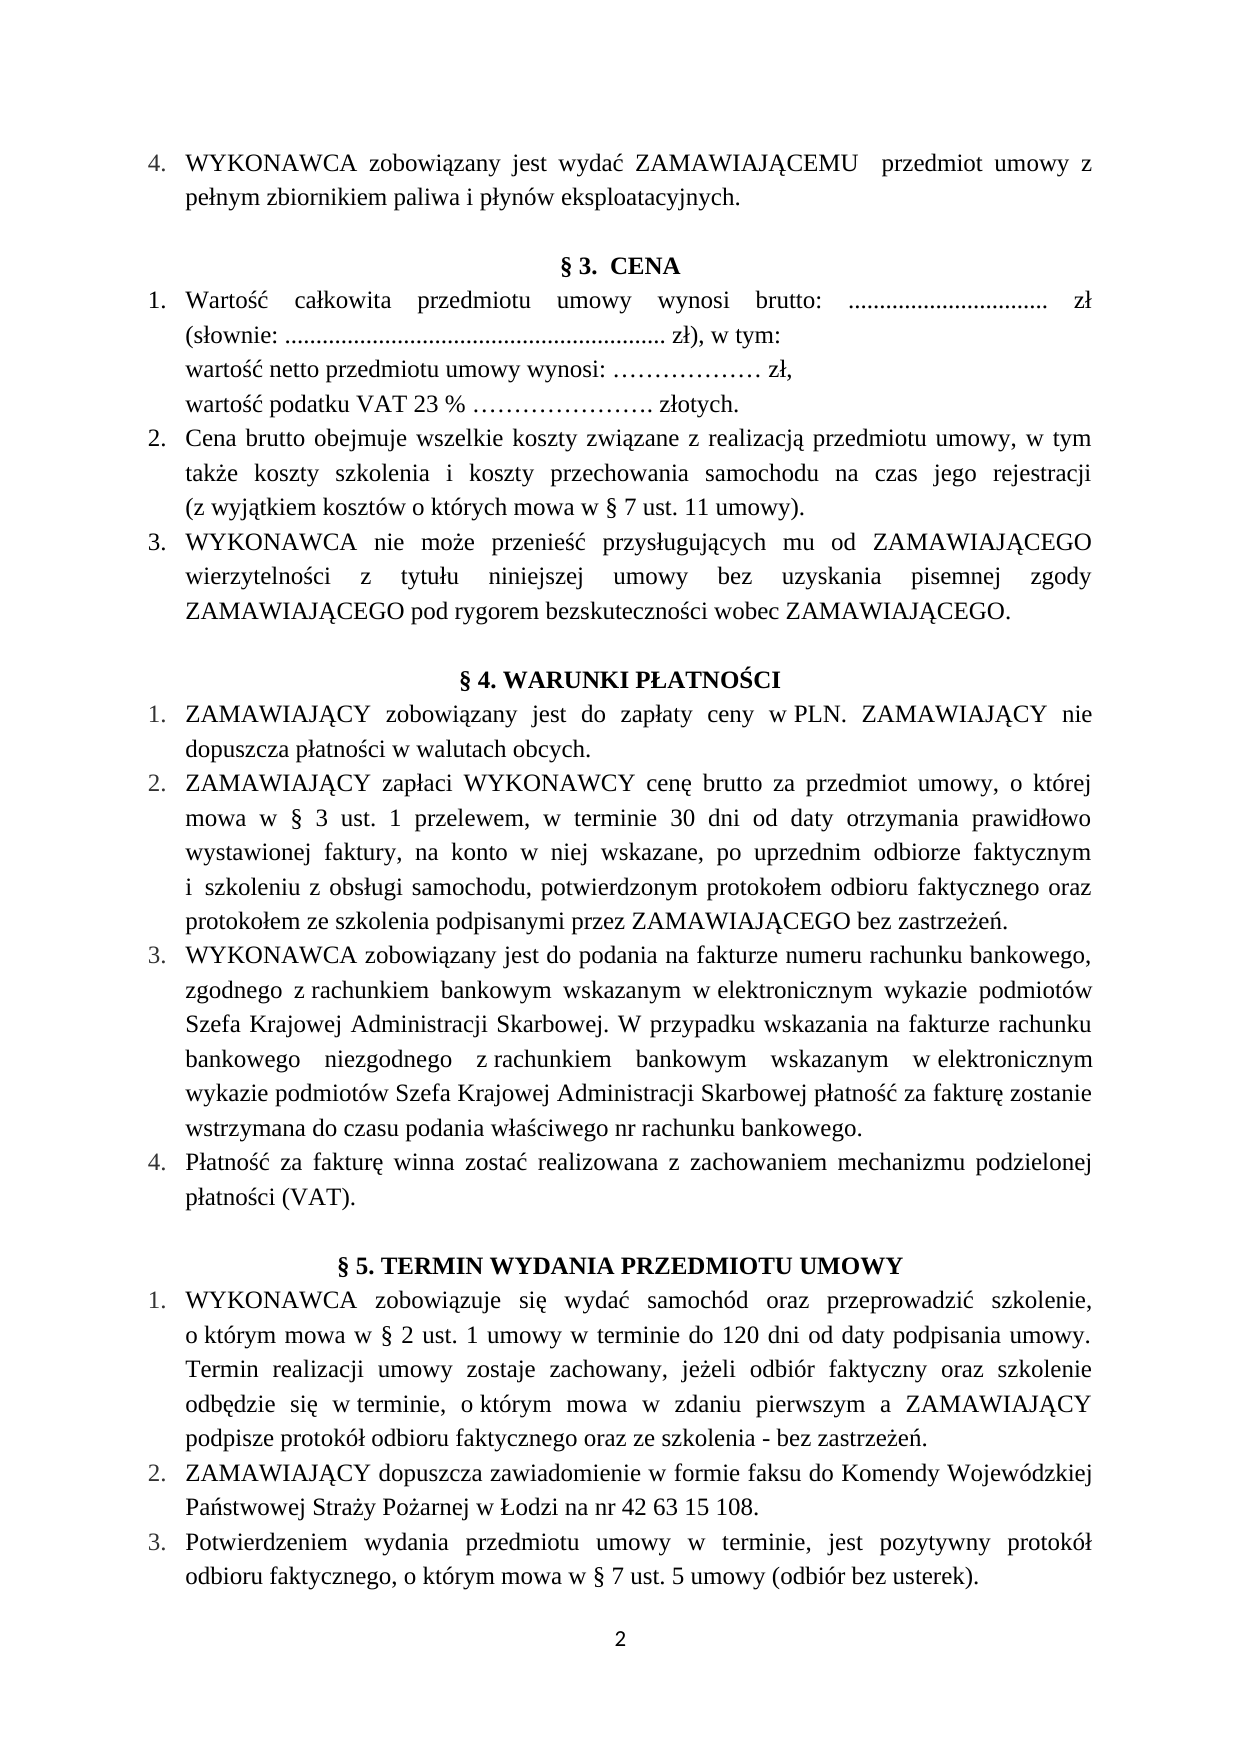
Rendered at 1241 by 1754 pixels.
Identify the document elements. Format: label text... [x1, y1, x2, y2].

list Wartość całkowita przedmiotu umowy wynosi brutto: ................................ zł (słownie: ............................................................. zł), w tym: [148, 286, 1093, 349]
list Płatność za fakturę winna zostać realizowana z zachowaniem mechanizmu podzielonej płatności (VAT). [148, 1147, 1093, 1211]
text § 3. CENA [148, 251, 1093, 280]
list ZAMAWIAJĄCY zapłaci WYKONAWCY cenę brutto za przedmiot umowy, o której mowa w § 3 ust. 1 przelewem, w terminie 30 dni od daty otrzymania prawidłowo wystawionej faktury, na konto w niej wskazane, po uprzednim odbiorze faktycznym i szkoleniu z obsługi samochodu, potwierdzonym protokołem odbioru faktycznego oraz protokołem ze szkolenia podpisanymi przez ZAMAWIAJĄCEGO bez zastrzeżeń. [148, 768, 1093, 935]
text § 5. TERMIN WYDANIA PRZEDMIOTU UMOWY [148, 1251, 1093, 1280]
text wartość podatku VAT 23 % …………………. złotych. [185, 389, 1093, 418]
list Potwierdzeniem wydania przedmiotu umowy w terminie, jest pozytywny protokół odbioru faktycznego, o którym mowa w § 7 ust. 5 umowy (odbiór bez usterek). [148, 1527, 1093, 1590]
list WYKONAWCA nie może przenieść przysługujących mu od ZAMAWIAJĄCEGO wierzytelności z tytułu niniejszej umowy bez uzyskania pisemnej zgody ZAMAWIAJĄCEGO pod rygorem bezskuteczności wobec ZAMAWIAJĄCEGO. [148, 527, 1093, 624]
list ZAMAWIAJĄCY zobowiązany jest do zapłaty ceny w PLN. ZAMAWIAJĄCY nie dopuszcza płatności w walutach obcych. [148, 699, 1093, 762]
list ZAMAWIAJĄCY dopuszcza zawiadomienie w formie faksu do Komendy Wojewódzkiej Państwowej Straży Pożarnej w Łodzi na nr 42 63 15 108. [148, 1458, 1093, 1521]
text § 4. WARUNKI PŁATNOŚCI [148, 665, 1093, 693]
list WYKONAWCA zobowiązuje się wydać samochód oraz przeprowadzić szkolenie, o którym mowa w § 2 ust. 1 umowy w terminie do 120 dni od daty podpisania umowy. Termin realizacji umowy zostaje zachowany, jeżeli odbiór faktyczny oraz szkolenie odbędzie się w terminie, o którym mowa w zdaniu pierwszym a ZAMAWIAJĄCY podpisze protokół odbioru faktycznego oraz ze szkolenia - bez zastrzeżeń. [148, 1285, 1093, 1452]
text wartość netto przedmiotu umowy wynosi: ……………… zł, [185, 354, 1093, 383]
list WYKONAWCA zobowiązany jest do podania na fakturze numeru rachunku bankowego, zgodnego z rachunkiem bankowym wskazanym w elektronicznym wykazie podmiotów Szefa Krajowej Administracji Skarbowej. W przypadku wskazania na fakturze rachunku bankowego niezgodnego z rachunkiem bankowym wskazanym w elektronicznym wykazie podmiotów Szefa Krajowej Administracji Skarbowej płatność za fakturę zostanie wstrzymana do czasu podania właściwego nr rachunku bankowego. [148, 941, 1093, 1142]
list Cena brutto obejmuje wszelkie koszty związane z realizacją przedmiotu umowy, w tym także koszty szkolenia i koszty przechowania samochodu na czas jego rejestracji (z wyjątkiem kosztów o których mowa w § 7 ust. 11 umowy). [148, 423, 1093, 521]
list WYKONAWCA zobowiązany jest wydać ZAMAWIAJĄCEMU przedmiot umowy z pełnym zbiornikiem paliwa i płynów eksploatacyjnych. [148, 148, 1093, 211]
